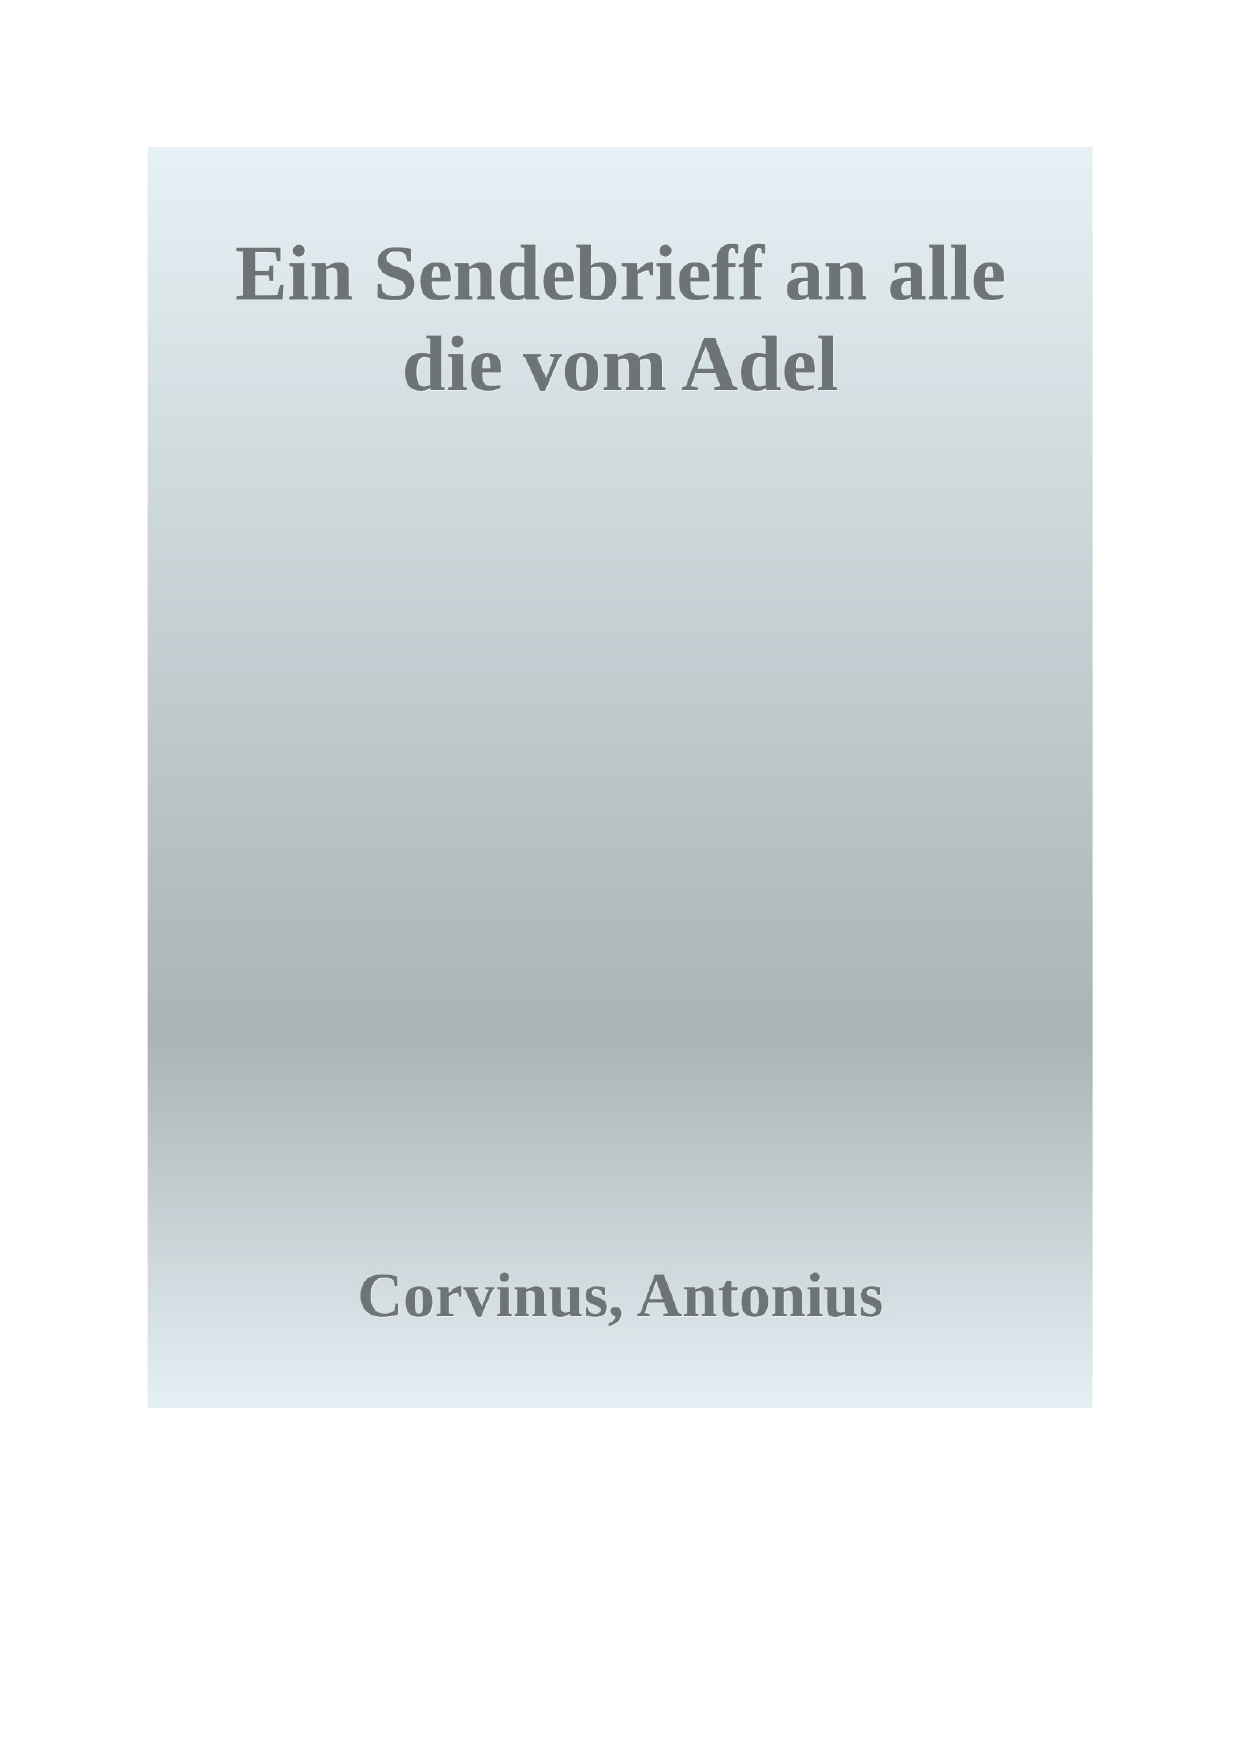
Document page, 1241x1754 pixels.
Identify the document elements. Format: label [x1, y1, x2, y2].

picture [147, 147, 1093, 1408]
